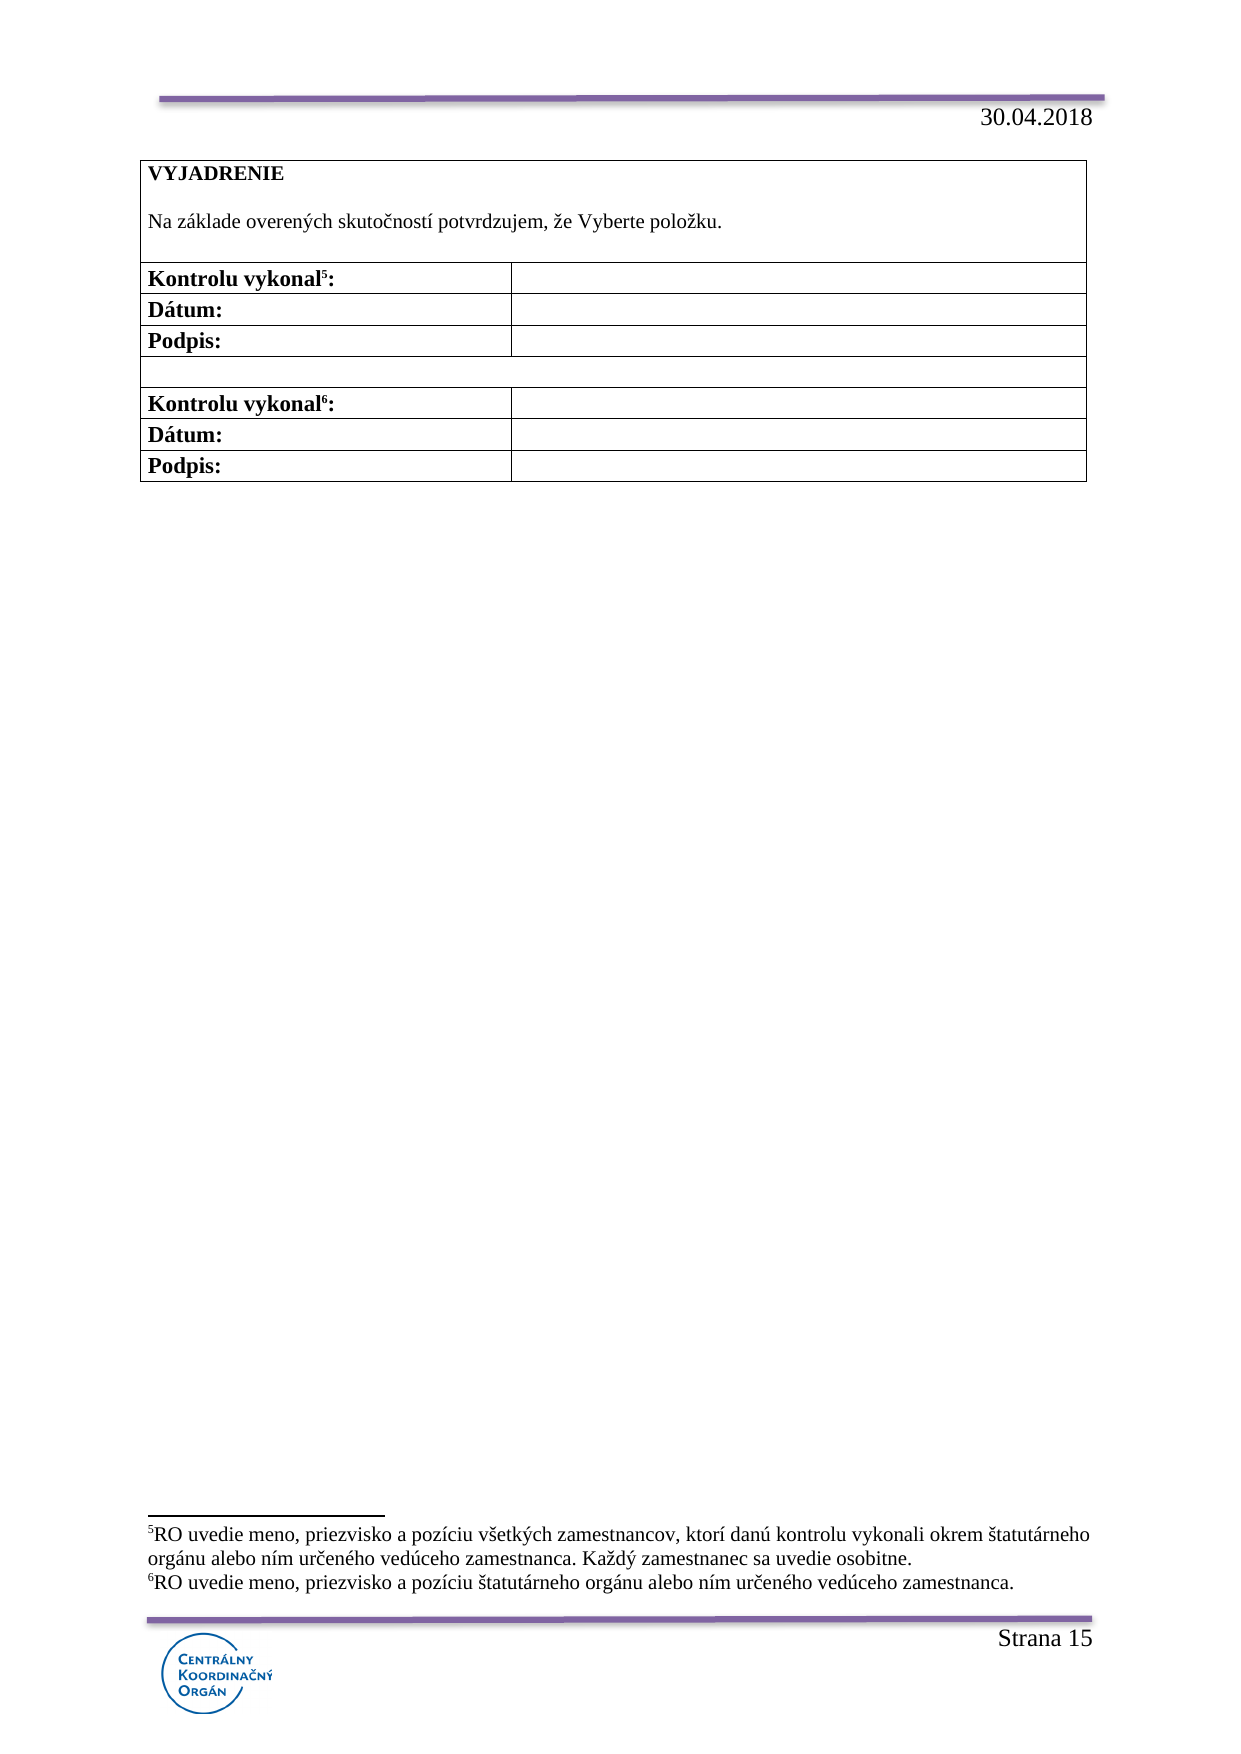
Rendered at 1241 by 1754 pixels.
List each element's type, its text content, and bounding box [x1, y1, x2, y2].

table_cell Dátum: [141, 294, 511, 324]
table_cell [512, 263, 1086, 293]
table_cell [141, 357, 1086, 387]
table_cell [512, 326, 1086, 356]
table_cell Kontrolu vykonal: [141, 263, 511, 293]
table_cell Dátum: [141, 419, 511, 449]
table_cell Podpis: [141, 326, 511, 356]
table_cell [512, 419, 1086, 449]
table_cell VYJADRENIE Na základe overených skutočností potvrdzujem, že [141, 161, 1086, 262]
picture [159, 1631, 272, 1713]
table_cell Podpis: [141, 451, 511, 481]
table_cell Kontrolu vykonal: [141, 388, 511, 418]
table_cell [512, 388, 1086, 418]
table_cell [512, 294, 1086, 324]
table_cell [512, 451, 1086, 481]
